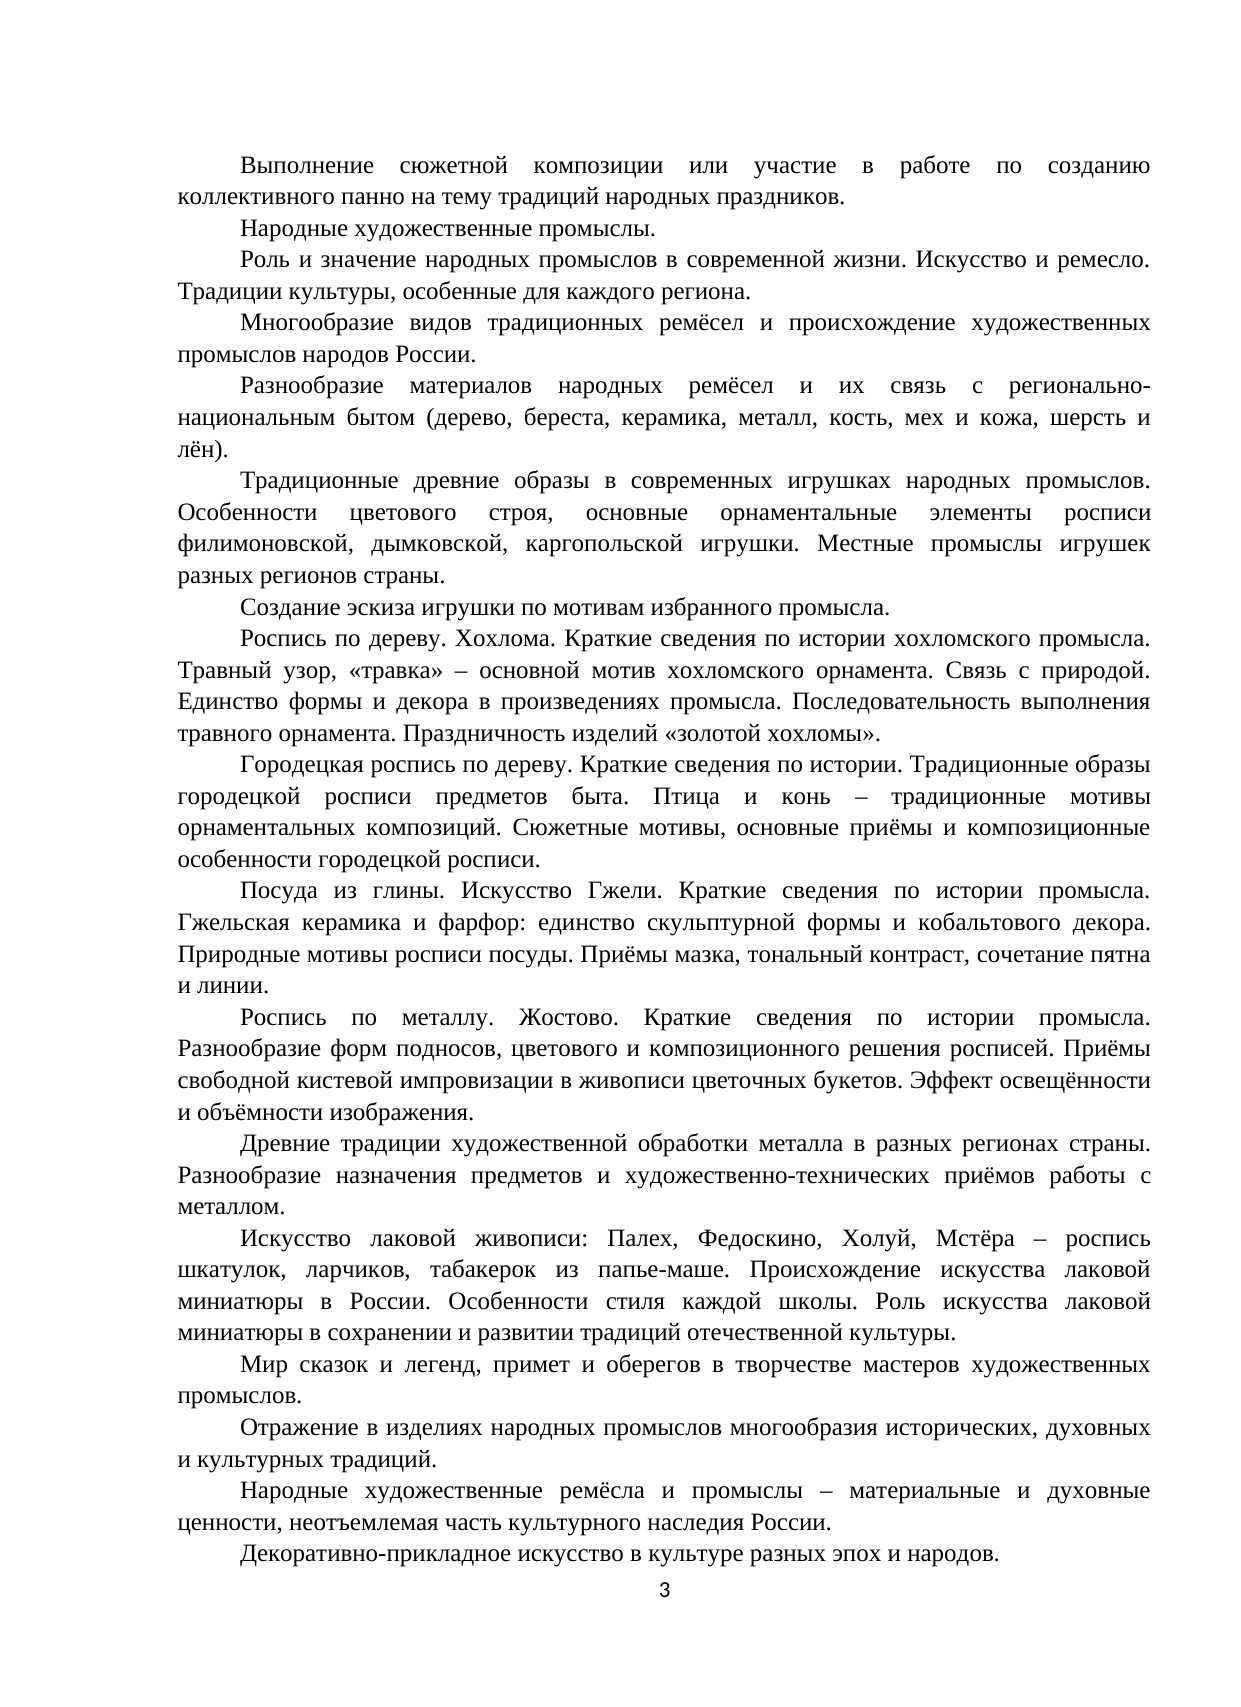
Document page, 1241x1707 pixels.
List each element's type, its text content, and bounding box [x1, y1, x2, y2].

text Народные художественные ремёсла и промыслы – материальные и духовные ценности, неотъемлемая часть культурного наследия России. [177, 1475, 1152, 1536]
text Разнообразие материалов народных ремёсел и их связь с регионально-национальным бытом (дерево, береста, керамика, металл, кость, мех и кожа, шерсть и лён). [177, 371, 1152, 462]
text Многообразие видов традиционных ремёсел и происхождение художественных промыслов народов России. [177, 307, 1152, 368]
text Мир сказок и легенд, примет и оберегов в творчестве мастеров художественных промыслов. [177, 1349, 1152, 1409]
text Создание эскиза игрушки по мотивам избранного промысла. [177, 592, 1152, 620]
text Роль и значение народных промыслов в современной жизни. Искусство и ремесло. Традиции культуры, особенные для каждого региона. [177, 244, 1152, 305]
text Выполнение сюжетной композиции или участие в работе по созданию коллективного панно на тему традиций народных праздников. [177, 150, 1152, 210]
text Роспись по металлу. Жостово. Краткие сведения по истории промысла. Разнообразие форм подносов, цветового и композиционного решения росписей. Приёмы свободной кистевой импровизации в живописи цветочных букетов. Эффект освещённости и объёмности изображения. [177, 1002, 1152, 1125]
text Роспись по дереву. Хохлома. Краткие сведения по истории хохломского промысла. Травный узор, «травка» – основной мотив хохломского орнамента. Связь с природой. Единство формы и декора в произведениях промысла. Последовательность выполнения травного орнамента. Праздничность изделий «золотой хохломы». [177, 623, 1152, 747]
text Декоративно-прикладное искусство в культуре разных эпох и народов. [177, 1538, 1152, 1567]
text Искусство лаковой живописи: Палех, Федоскино, Холуй, Мстёра – роспись шкатулок, ларчиков, табакерок из папье-маше. Происхождение искусства лаковой миниатюры в России. Особенности стиля каждой школы. Роль искусства лаковой миниатюры в сохранении и развитии традиций отечественной культуры. [177, 1223, 1152, 1346]
text Отражение в изделиях народных промыслов многообразия исторических, духовных и культурных традиций. [177, 1412, 1152, 1472]
text Древние традиции художественной обработки металла в разных регионах страны. Разнообразие назначения предметов и художественно-технических приёмов работы с металлом. [177, 1128, 1152, 1220]
text Традиционные древние образы в современных игрушках народных промыслов. Особенности цветового строя, основные орнаментальные элементы росписи филимоновской, дымковской, каргопольской игрушки. Местные промыслы игрушек разных регионов страны. [177, 465, 1152, 589]
text Городецкая роспись по дереву. Краткие сведения по истории. Традиционные образы городецкой росписи предметов быта. Птица и конь – традиционные мотивы орнаментальных композиций. Сюжетные мотивы, основные приёмы и композиционные особенности городецкой росписи. [177, 749, 1152, 873]
text Посуда из глины. Искусство Гжели. Краткие сведения по истории промысла. Гжельская керамика и фарфор: единство скульптурной формы и кобальтового декора. Природные мотивы росписи посуды. Приёмы мазка, тональный контраст, сочетание пятна и линии. [177, 876, 1152, 999]
text Народные художественные промыслы. [177, 213, 1152, 242]
